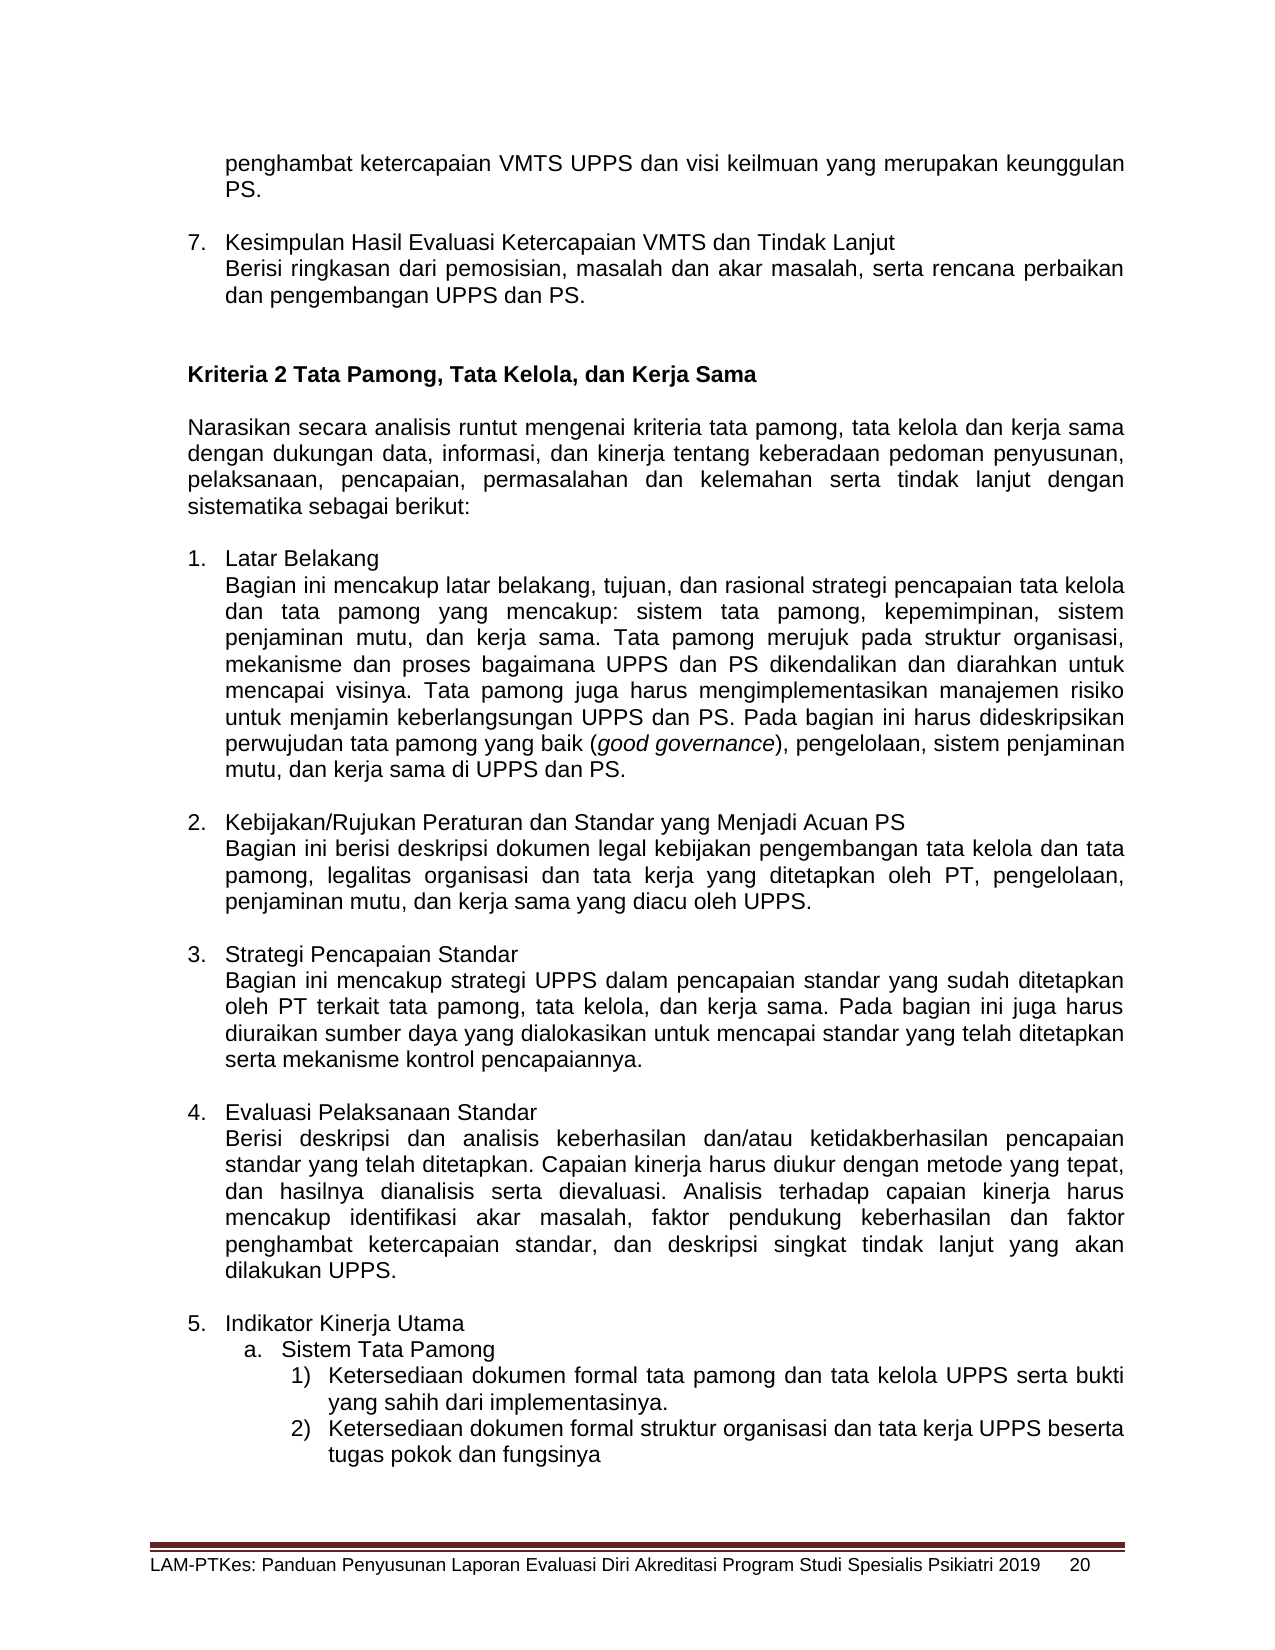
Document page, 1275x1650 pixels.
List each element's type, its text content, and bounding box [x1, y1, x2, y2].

list Berisi deskripsi dan analisis keberhasilan dan/atau ketidakberhasilan pencapaian standar yang telah ditetapkan. Capaian kinerja harus diukur dengan metode yang tepat, dan hasilnya dianalisis serta dievaluasi. Analisis terhadap capaian kinerja harus mencakup identifikasi akar masalah, faktor pendukung keberhasilan dan faktor penghambat ketercapaian standar, dan deskripsi singkat tindak lanjut yang akan dilakukan UPPS. [225, 1125, 1125, 1283]
list Bagian ini mencakup latar belakang, tujuan, dan rasional strategi pencapaian tata kelola dan tata pamong yang mencakup: sistem tata pamong, kepemimpinan, sistem penjaminan mutu, dan kerja sama. Tata pamong merujuk pada struktur organisasi, mekanisme dan proses bagaimana UPPS dan PS dikendalikan dan diarahkan untuk mencapai visinya. Tata pamong juga harus mengimplementasikan manajemen risiko untuk menjamin keberlangsungan UPPS dan PS. Pada bagian ini harus dideskripsikan perwujudan tata pamong yang baik (good governance), pengelolaan, sistem penjaminan mutu, dan kerja sama di UPPS dan PS. [225, 572, 1125, 782]
subtitle Kriteria 2 Tata Pamong, Tata Kelola, dan Kerja Sama [187, 361, 1125, 387]
text Narasikan secara analisis runtut mengenai kriteria tata pamong, tata kelola dan kerja sama dengan dukungan data, informasi, dan kinerja tentang keberadaan pedoman penyusunan, pelaksanaan, pencapaian, permasalahan dan kelemahan serta tindak lanjut dengan sistematika sebagai berikut: [187, 413, 1125, 519]
list Ketersediaan dokumen formal tata pamong dan tata kelola UPPS serta bukti yang sahih dari implementasinya. [291, 1362, 1125, 1415]
list Ketersediaan dokumen formal struktur organisasi dan tata kerja UPPS beserta tugas pokok dan fungsinya [291, 1415, 1125, 1468]
list Bagian ini mencakup strategi UPPS dalam pencapaian standar yang sudah ditetapkan oleh PT terkait tata pamong, tata kelola, dan kerja sama. Pada bagian ini juga harus diuraikan sumber daya yang dialokasikan untuk mencapai standar yang telah ditetapkan serta mekanisme kontrol pencapaiannya. [225, 967, 1125, 1072]
text Berisi ringkasan dari pemosisian, masalah dan akar masalah, serta rencana perbaikan dan pengembangan UPPS dan PS. [225, 255, 1125, 308]
list Kesimpulan Hasil Evaluasi Ketercapaian VMTS dan Tindak Lanjut [187, 229, 1125, 255]
list Kebijakan/Rujukan Peraturan dan Standar yang Menjadi Acuan PS [187, 809, 1125, 835]
list Latar Belakang [187, 545, 1125, 572]
list Indikator Kinerja Utama [187, 1309, 1125, 1336]
list Evaluasi Pelaksanaan Standar [187, 1099, 1125, 1125]
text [225, 150, 1125, 203]
list Sistem Tata Pamong [244, 1336, 1125, 1362]
list Strategi Pencapaian Standar [187, 941, 1125, 967]
list Bagian ini berisi deskripsi dokumen legal kebijakan pengembangan tata kelola dan tata pamong, legalitas organisasi dan tata kerja yang ditetapkan oleh PT, pengelolaan, penjaminan mutu, dan kerja sama yang diacu oleh UPPS. [225, 835, 1125, 914]
